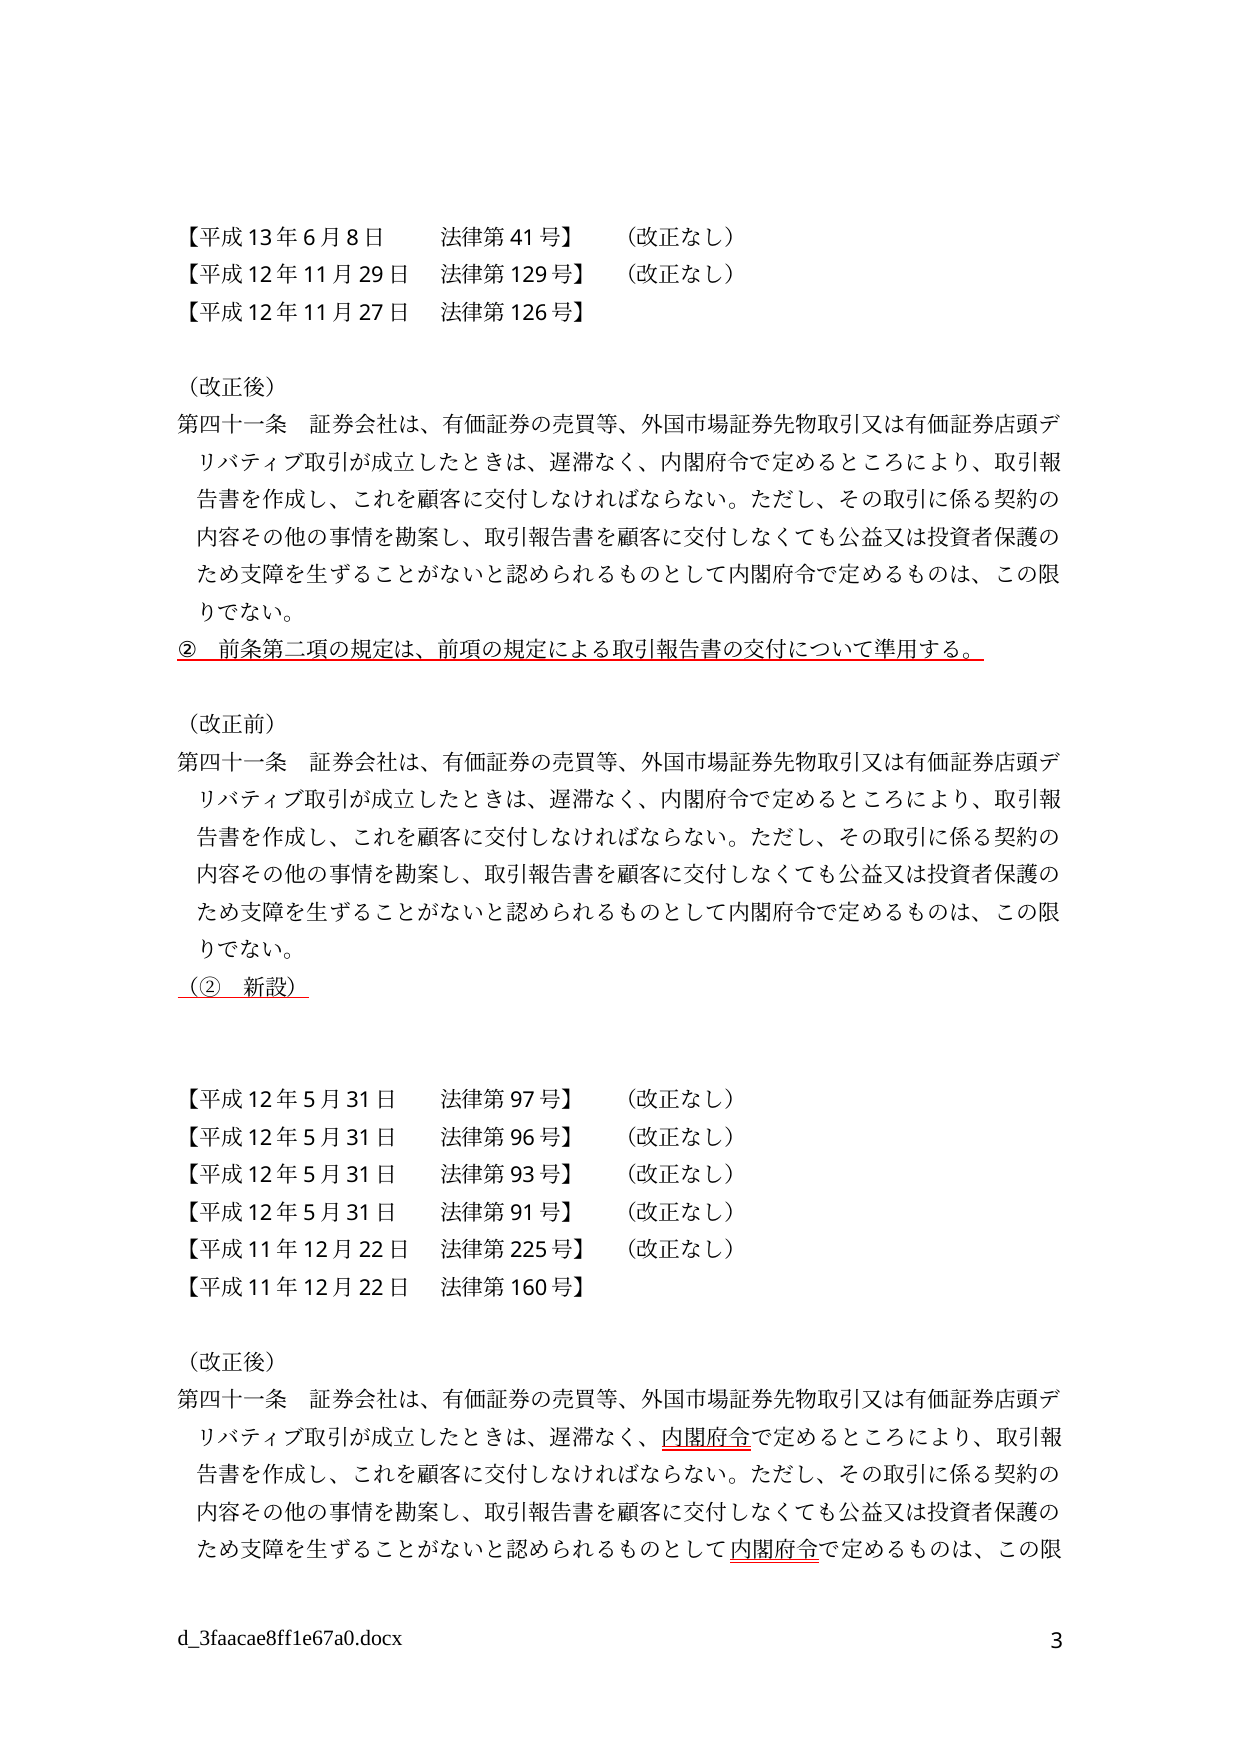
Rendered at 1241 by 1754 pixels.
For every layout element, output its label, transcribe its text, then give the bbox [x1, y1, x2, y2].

text （改正前） [177, 704, 1063, 742]
text 【平成13年6月8日 法律第41号】 （改正なし） [177, 217, 1063, 254]
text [177, 1379, 1063, 1567]
text （② 新設） [177, 967, 1063, 1004]
text 【平成12年5月31日 法律第96号】 （改正なし） [177, 1117, 1063, 1154]
text ② 前条第二項の規定は、前項の規定による取引報告書の交付について準用する。 [177, 629, 1063, 667]
text （改正後） [177, 1342, 1063, 1379]
text 【平成12年11月27日 法律第126号】 [177, 292, 1063, 329]
text 【平成11年12月22日 法律第160号】 [177, 1267, 1063, 1304]
text （改正後） [177, 367, 1063, 404]
text 【平成12年5月31日 法律第93号】 （改正なし） [177, 1154, 1063, 1192]
text 【平成12年5月31日 法律第97号】 （改正なし） [177, 1079, 1063, 1117]
text 【平成11年12月22日 法律第225号】 （改正なし） [177, 1229, 1063, 1267]
text 【平成12年5月31日 法律第91号】 （改正なし） [177, 1192, 1063, 1229]
text 【平成12年11月29日 法律第129号】 （改正なし） [177, 254, 1063, 292]
